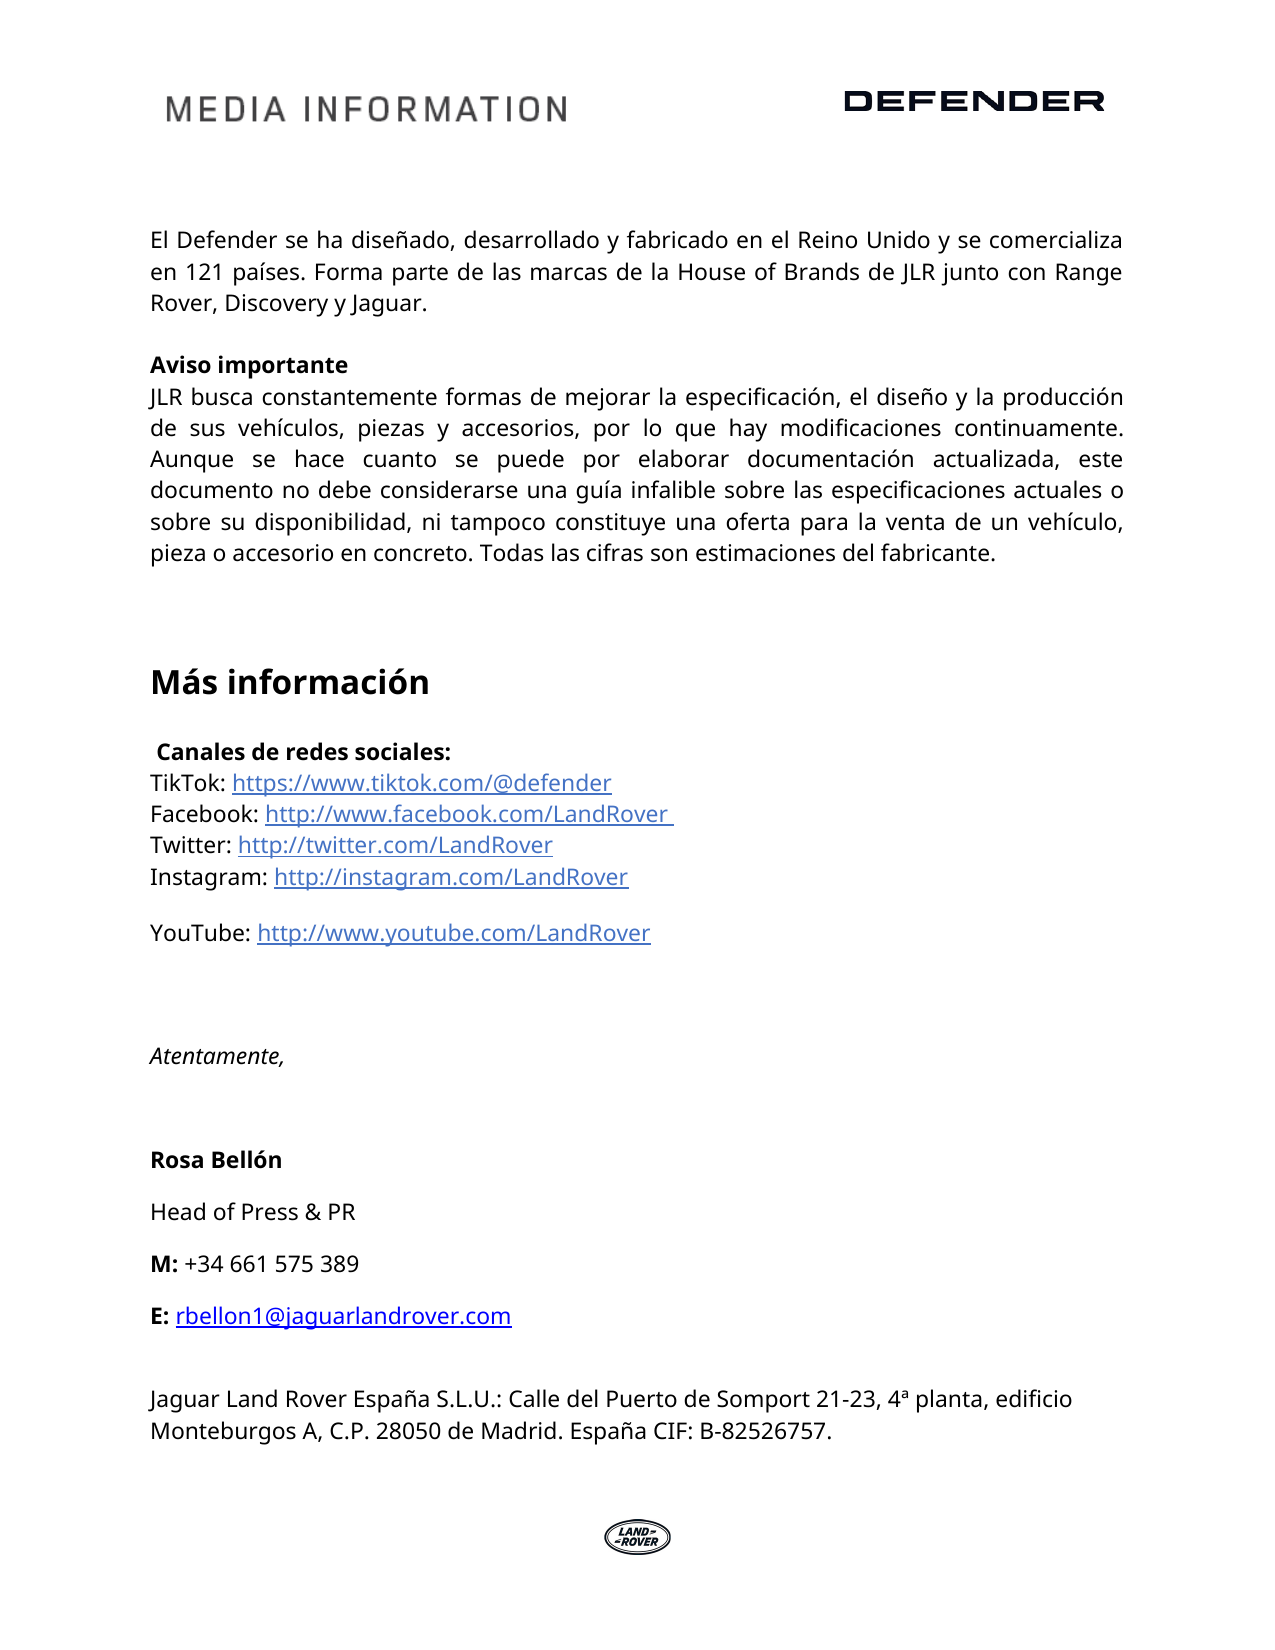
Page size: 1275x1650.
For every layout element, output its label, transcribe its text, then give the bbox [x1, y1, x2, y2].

text Más información [150, 659, 1125, 704]
text Aviso importante [150, 349, 1125, 380]
picture [604, 1519, 671, 1555]
text Jaguar Land Rover España S.L.U.: Calle del Puerto de Somport 21-23, 4ª planta, edificio Monteburgos A, C.P. 28050 de Madrid. España CIF: B-82526757. [150, 1352, 1125, 1446]
text El Defender se ha diseñado, desarrollado y fabricado en el Reino Unido y se comercializa en 121 países. Forma parte de las marcas de la House of Brands de JLR junto con Range Rover, Discovery y Jaguar. [150, 224, 1125, 318]
text Facebook: http://www.facebook.com/LandRover [150, 798, 1125, 829]
text Head of Press & PR [150, 1196, 1125, 1227]
picture [150, 75, 588, 154]
text M: +34 661 575 389 [150, 1248, 1125, 1279]
text YouTube: http://www.youtube.com/LandRover [150, 917, 1125, 948]
text TikTok: https://www.tiktok.com/@defender [150, 767, 1125, 798]
text Atentamente, [150, 1039, 1125, 1071]
text JLR busca constantemente formas de mejorar la especificación, el diseño y la producción de sus vehículos, piezas y accesorios, por lo que hay modificaciones continuamente. Aunque se hace cuanto se puede por elaborar documentación actualizada, este documento no debe considerarse una guía infalible sobre las especificaciones actuales o sobre su disponibilidad, ni tampoco constituye una oferta para la venta de un vehículo, pieza o accesorio en concreto. Todas las cifras son estimaciones del fabricante. [150, 380, 1125, 568]
text Rosa Bellón [150, 1144, 1125, 1175]
picture [844, 91, 1105, 111]
text Instagram: http://instagram.com/LandRover [150, 860, 1125, 892]
text E: rbellon1@jaguarlandrover.com [150, 1300, 1125, 1331]
text Twitter: http://twitter.com/LandRover [150, 829, 1125, 860]
text Canales de redes sociales: [150, 735, 1125, 767]
